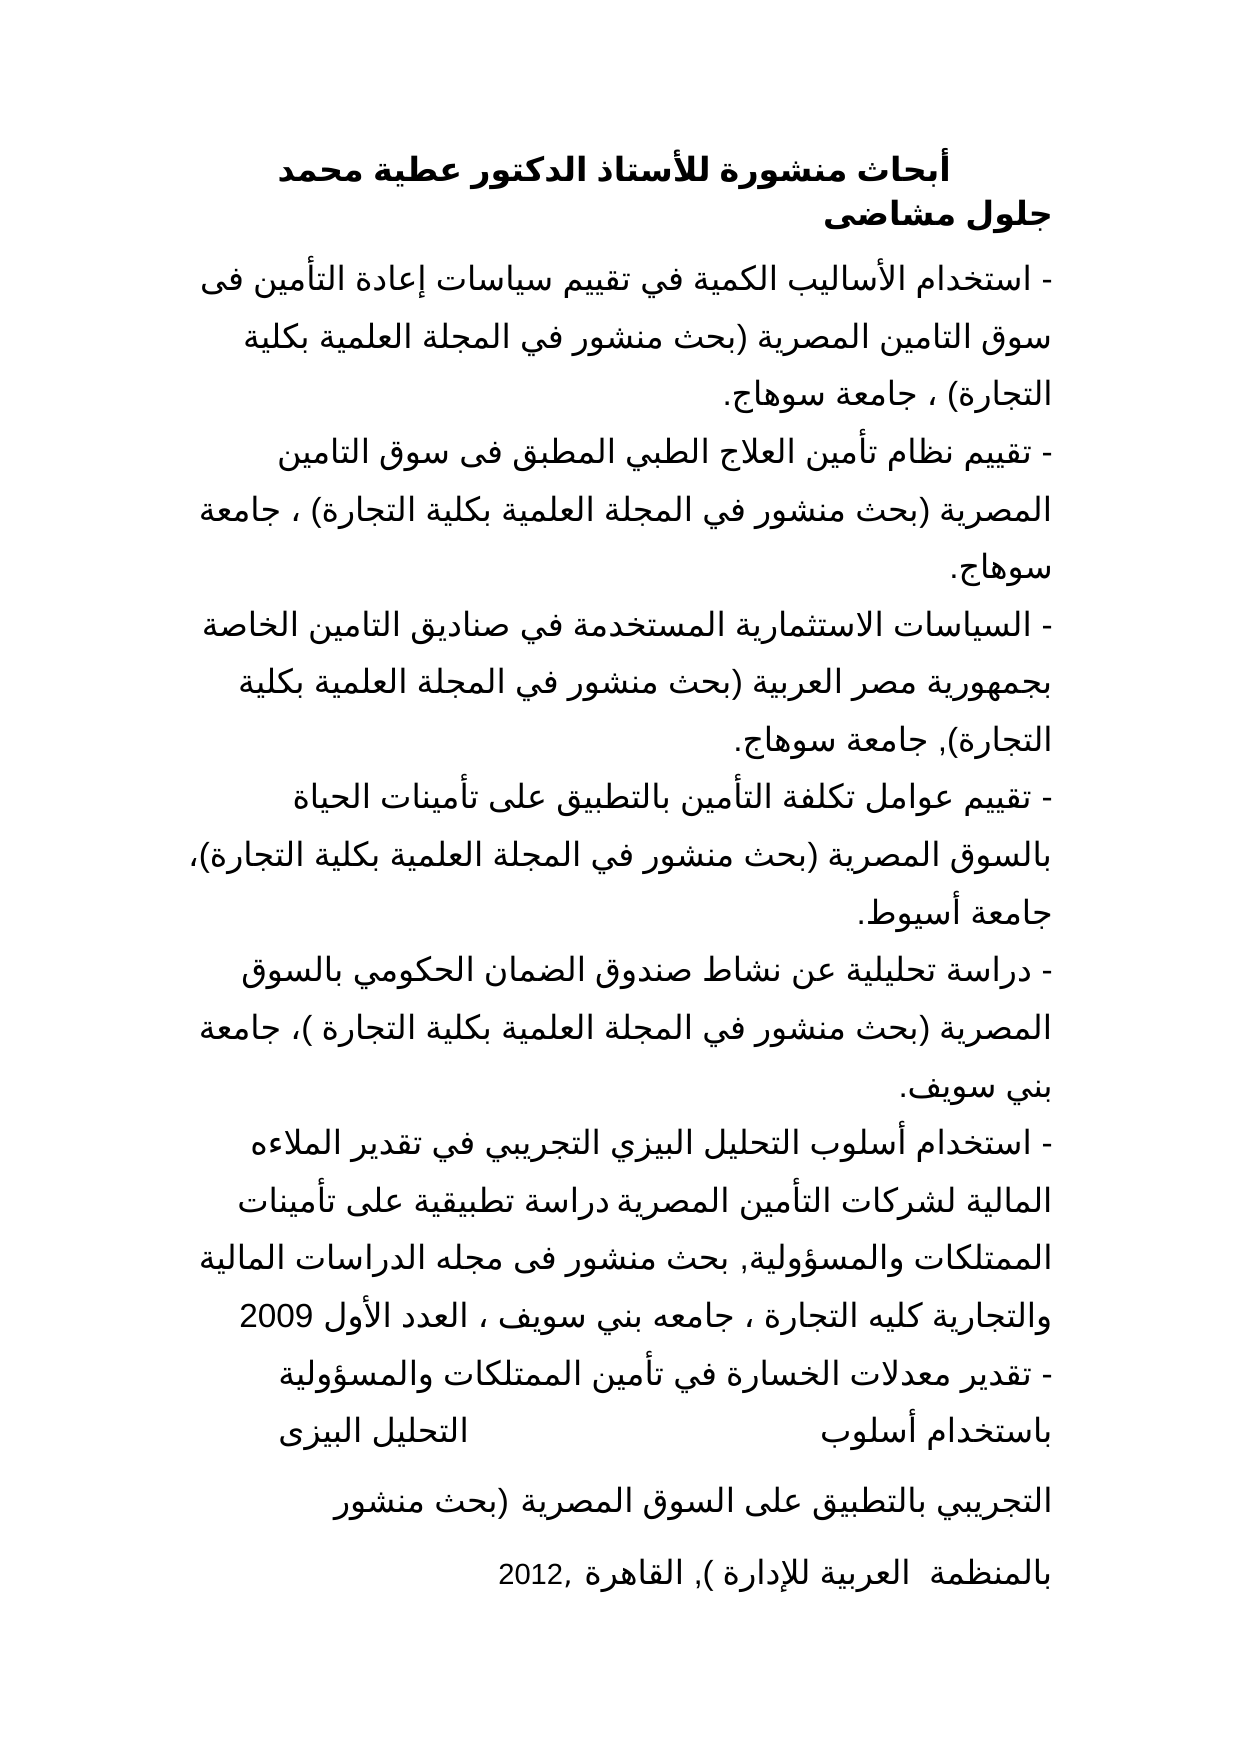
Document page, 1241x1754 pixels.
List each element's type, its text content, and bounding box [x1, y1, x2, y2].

text - تقييم نظام تأمين العلاج الطبي المطبق فى سوق التامين المصرية (بحث منشور في المجلة العلمية بكلية التجارة) ، جامعة سوهاج. [187, 432, 1053, 586]
text - استخدام أسلوب التحليل البيزي التجريبي في تقدير الملاءه المالية لشركات التأمين المصرية دراسة تطبيقية على تأمينات الممتلكات والمسؤولية, بحث منشور فى مجله الدراسات المالية والتجارية كليه التجارة ، جامعه بني سويف ، العدد الأول 2009 [187, 1123, 1053, 1334]
text - استخدام الأساليب الكمية في تقييم سياسات إعادة التأمين فى سوق التامين المصرية (بحث منشور في المجلة العلمية بكلية التجارة) ، جامعة سوهاج. [187, 259, 1053, 413]
text - السياسات الاستثمارية المستخدمة في صناديق التامين الخاصة بجمهورية مصر العربية (بحث منشور في المجلة العلمية بكلية التجارة), جامعة سوهاج. [187, 605, 1053, 758]
text - تقدير معدلات الخسارة في تأمين الممتلكات والمسؤولية باستخدام أسلوب التحليل البيزى التجريبي بالتطبيق على السوق المصرية (بحث منشور بالمنظمة العربية للإدارة ), القاهرة ,2012 [187, 1354, 1053, 1593]
text - تقييم عوامل تكلفة التأمين بالتطبيق على تأمينات الحياة بالسوق المصرية (بحث منشور في المجلة العلمية بكلية التجارة)، جامعة أسيوط. [187, 778, 1053, 931]
text أبحاث منشورة للأستاذ الدكتور عطية محمد جلول مشاضى [187, 150, 1053, 233]
text - دراسة تحليلية عن نشاط صندوق الضمان الحكومي بالسوق المصرية (بحث منشور في المجلة العلمية بكلية التجارة )، جامعة بني سويف. [187, 950, 1053, 1104]
